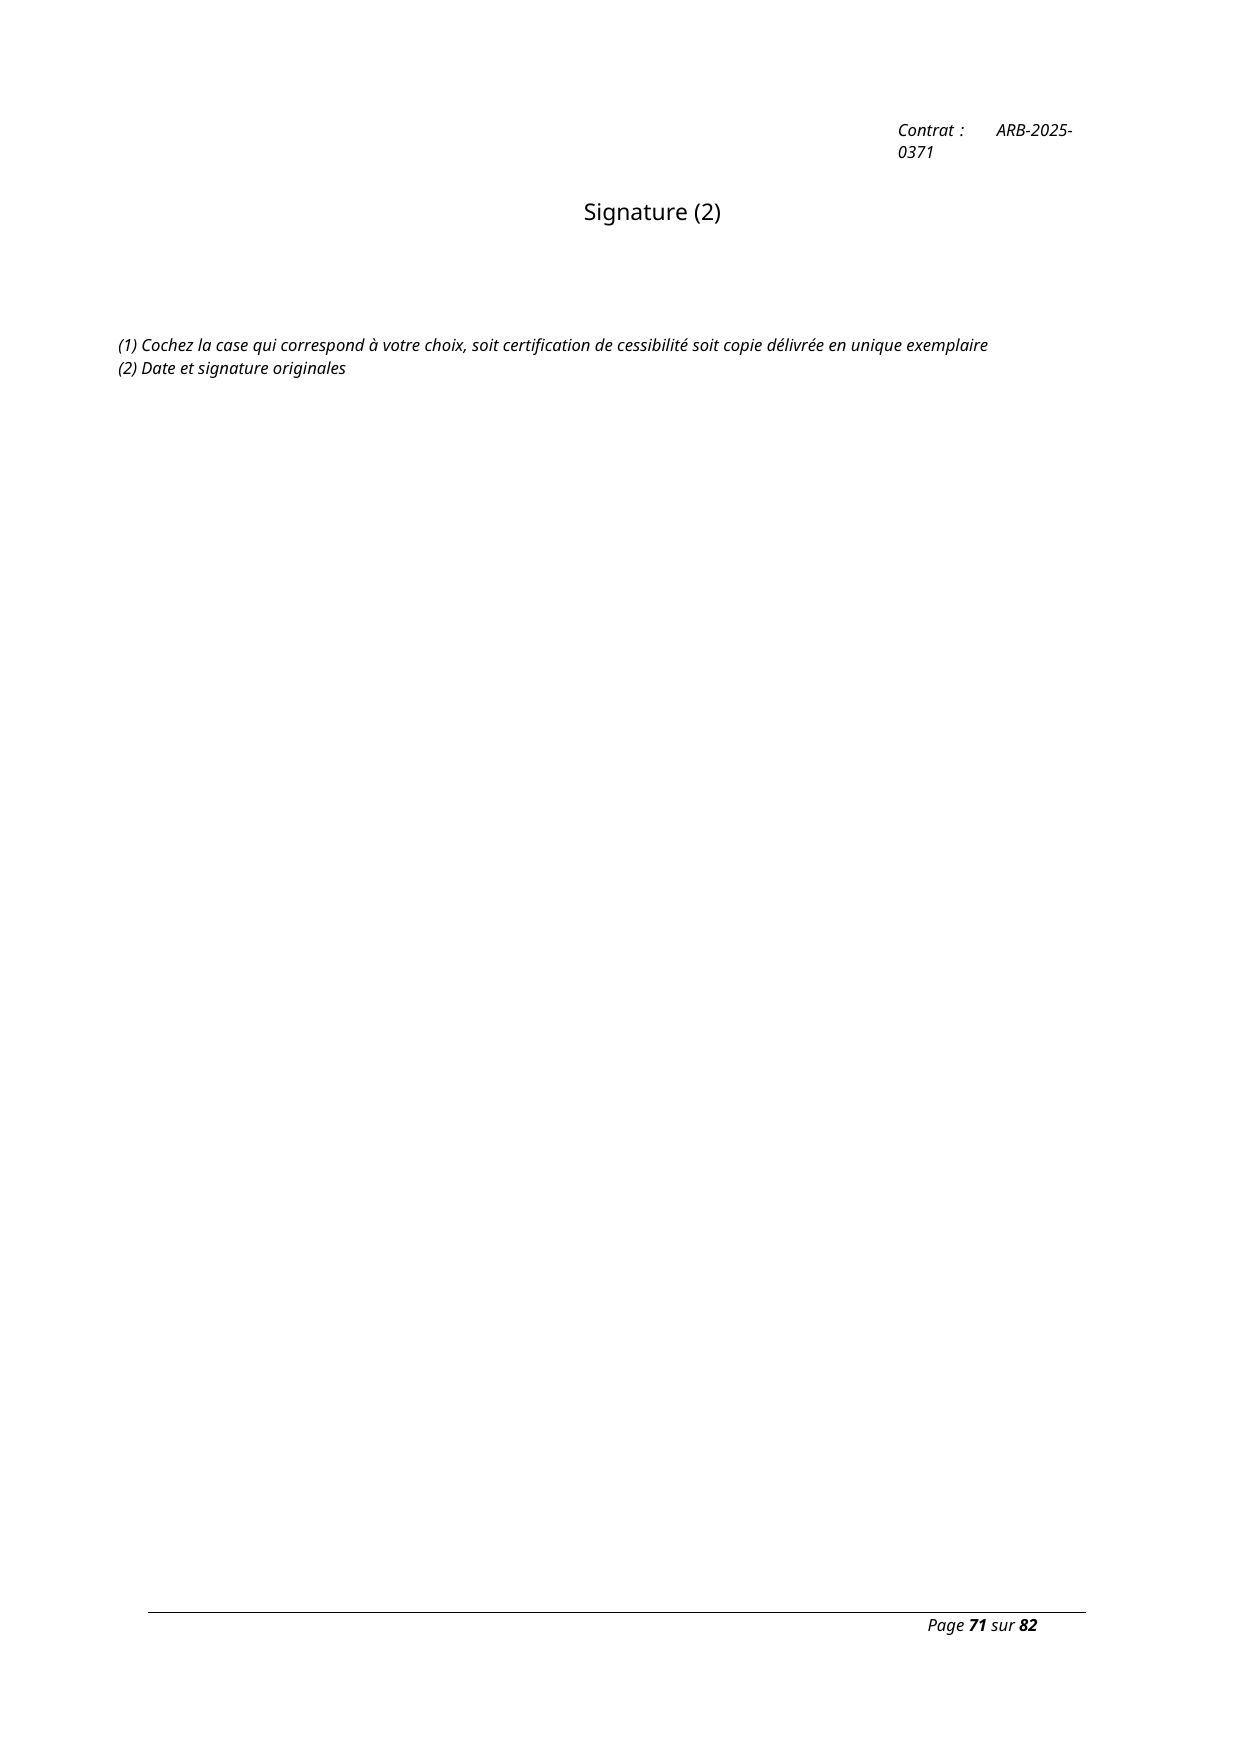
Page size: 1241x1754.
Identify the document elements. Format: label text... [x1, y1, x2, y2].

text (2) Date et signature originales [118, 356, 1122, 379]
table_cell Signature (2) [118, 192, 1078, 227]
text (1) Cochez la case qui correspond à votre choix, soit certification de cessibilité soit copie délivrée en unique exemplaire [118, 334, 1122, 356]
